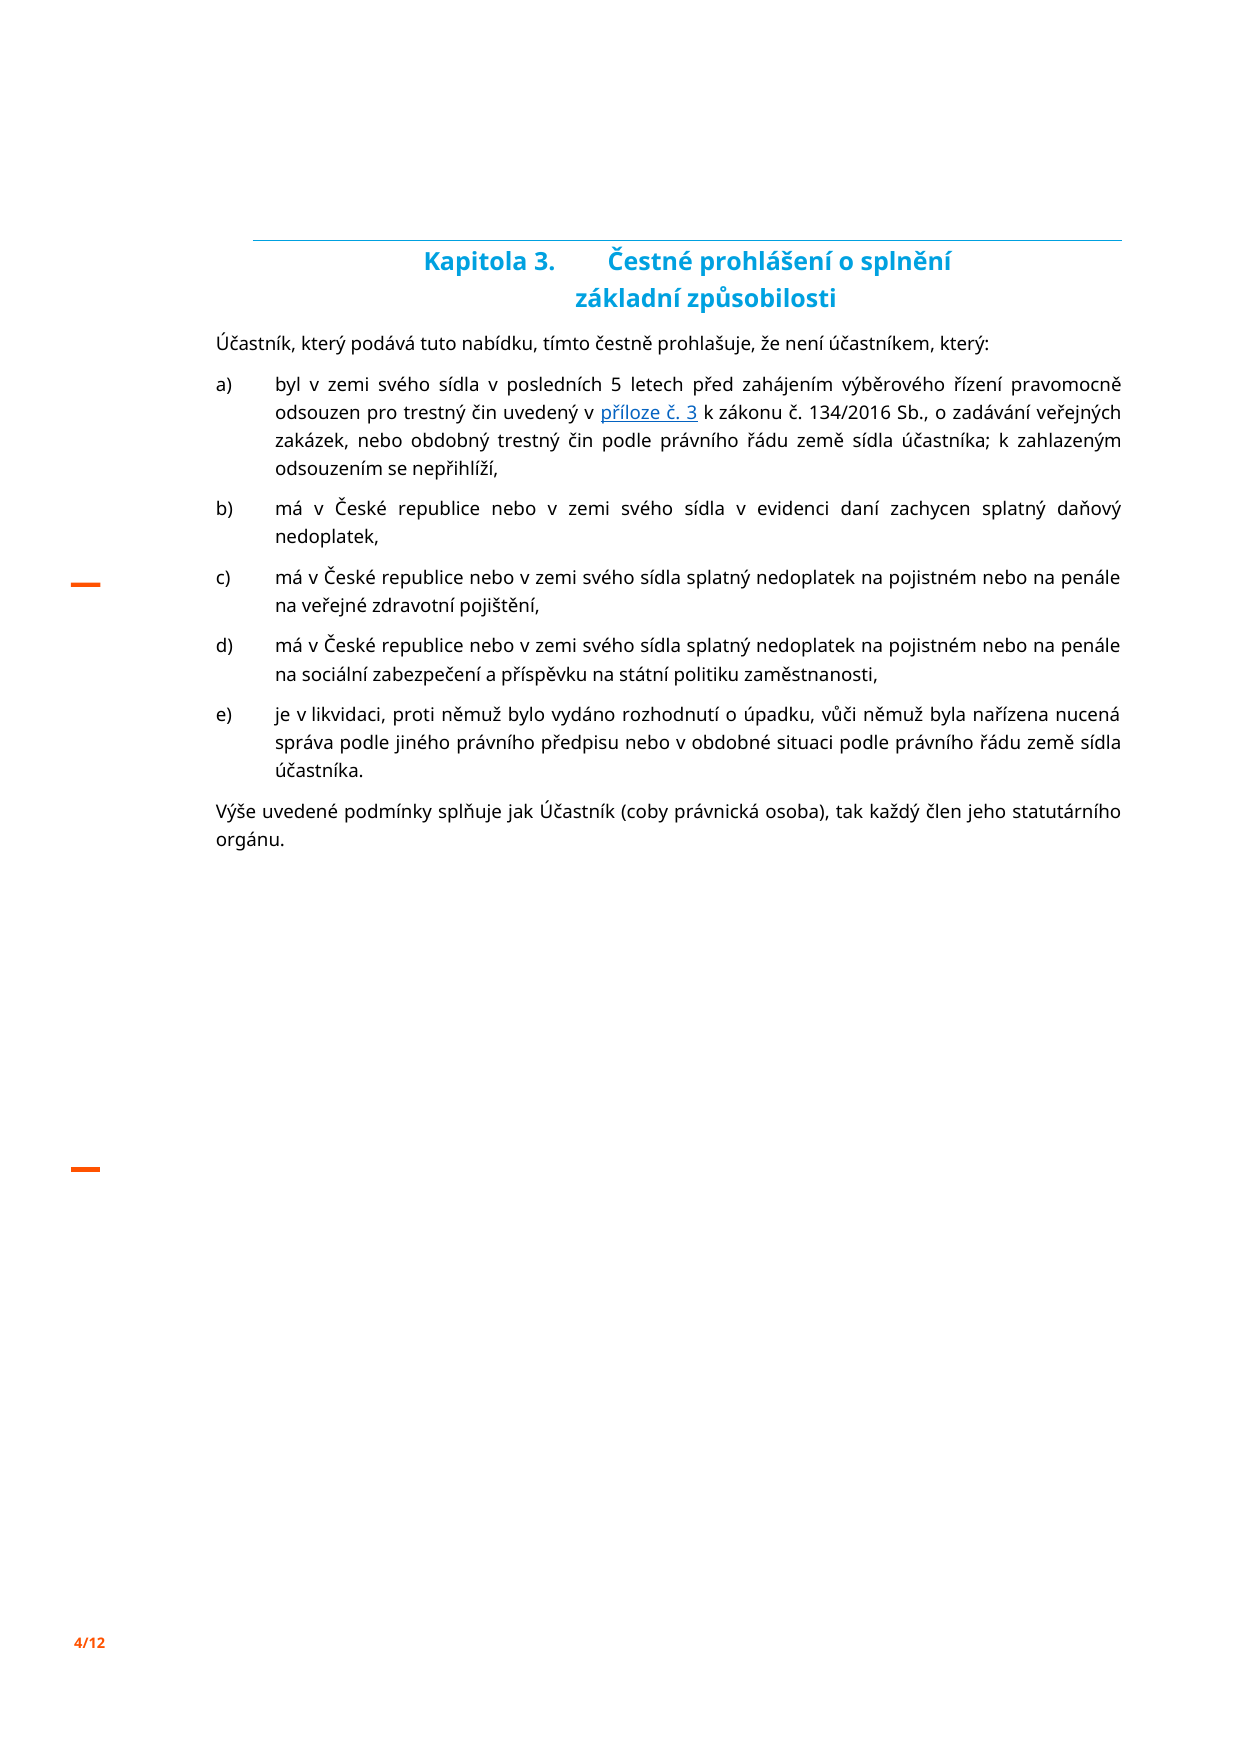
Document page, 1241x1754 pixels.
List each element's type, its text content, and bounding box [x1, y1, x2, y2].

subtitle Čestné prohlášení o splnění základní způsobilosti [253, 241, 1122, 315]
text Účastník, který podává tuto nabídku, tímto čestně prohlašuje, že není účastníkem, který: [216, 331, 1122, 356]
text Výše uvedené podmínky splňuje jak Účastník (coby právnická osoba), tak každý člen jeho statutárního orgánu. [216, 798, 1122, 851]
text má v České republice nebo v zemi svého sídla splatný nedoplatek na pojistném nebo na penále na sociální zabezpečení a příspěvku na státní politiku zaměstnanosti, [216, 633, 1122, 686]
text byl v zemi svého sídla v posledních 5 letech před zahájením výběrového řízení pravomocně odsouzen pro trestný čin uvedený v příloze č. 3 k zákonu č. 134/2016 Sb., o zadávání veřejných zakázek, nebo obdobný trestný čin podle právního řádu země sídla účastníka; k zahlazeným odsouzením se nepřihlíží, [216, 371, 1122, 481]
text má v České republice nebo v zemi svého sídla v evidenci daní zachycen splatný daňový nedoplatek, [216, 496, 1122, 549]
text je v likvidaci, proti němuž bylo vydáno rozhodnutí o úpadku, vůči němuž byla nařízena nucená správa podle jiného právního předpisu nebo v obdobné situaci podle právního řádu země sídla účastníka. [216, 701, 1122, 783]
text má v České republice nebo v zemi svého sídla splatný nedoplatek na pojistném nebo na penále na veřejné zdravotní pojištění, [216, 564, 1122, 618]
